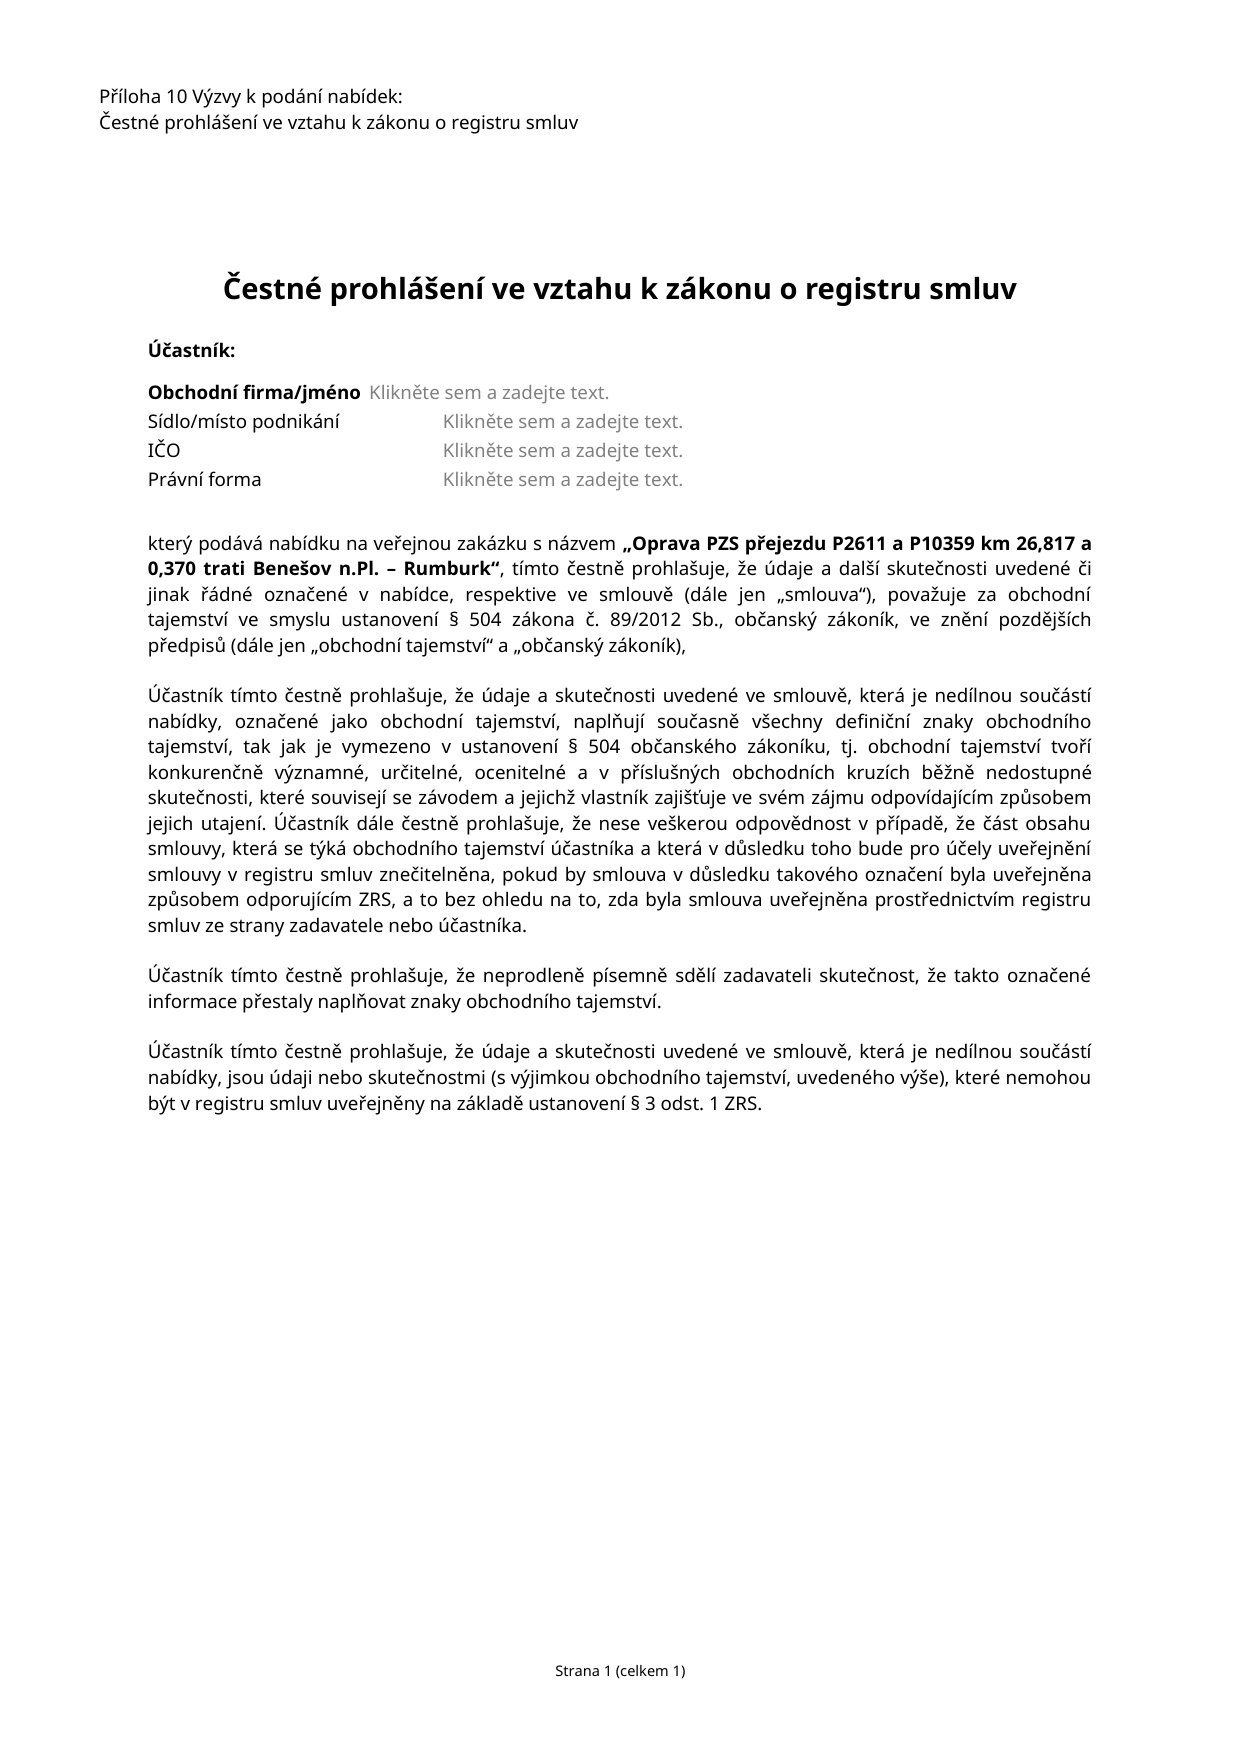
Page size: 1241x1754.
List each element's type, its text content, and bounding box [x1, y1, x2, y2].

text IČO [148, 434, 1093, 463]
text který podává nabídku na veřejnou zakázku s názvem „Oprava PZS přejezdu P2611 a P10359 km 26,817 a 0,370 trati Benešov n.Pl. – Rumburk“, tímto čestně prohlašuje, že údaje a další skutečnosti uvedené či jinak řádné označené v nabídce, respektive ve smlouvě (dále jen „smlouva“), považuje za obchodní tajemství ve smyslu ustanovení § 504 zákona č. 89/2012 Sb., občanský zákoník, ve znění pozdějších předpisů (dále jen „obchodní tajemství“ a „občanský zákoník), [148, 530, 1093, 658]
text Účastník: [148, 333, 1093, 364]
text Účastník tímto čestně prohlašuje, že neprodleně písemně sdělí zadavateli skutečnost, že takto označené informace přestaly naplňovat znaky obchodního tajemství. [148, 963, 1093, 1014]
text Sídlo/místo podnikání [148, 405, 1093, 434]
title Čestné prohlášení ve vztahu k zákonu o registru smluv [148, 268, 1093, 308]
text Právní forma [148, 463, 1093, 492]
text Účastník tímto čestně prohlašuje, že údaje a skutečnosti uvedené ve smlouvě, která je nedílnou součástí nabídky, označené jako obchodní tajemství, naplňují současně všechny definiční znaky obchodního tajemství, tak jak je vymezeno v ustanovení § 504 občanského zákoníku, tj. obchodní tajemství tvoří konkurenčně významné, určitelné, ocenitelné a v příslušných obchodních kruzích běžně nedostupné skutečnosti, které souvisejí se závodem a jejichž vlastník zajišťuje ve svém zájmu odpovídajícím způsobem jejich utajení. Účastník dále čestně prohlašuje, že nese veškerou odpovědnost v případě, že část obsahu smlouvy, která se týká obchodního tajemství účastníka a která v důsledku toho bude pro účely uveřejnění smlouvy v registru smluv znečitelněna, pokud by smlouva v důsledku takového označení byla uveřejněna způsobem odporujícím ZRS, a to bez ohledu na to, zda byla smlouva uveřejněna prostřednictvím registru smluv ze strany zadavatele nebo účastníka. [148, 683, 1093, 938]
text Obchodní firma/jméno [148, 376, 1093, 405]
text Účastník tímto čestně prohlašuje, že údaje a skutečnosti uvedené ve smlouvě, která je nedílnou součástí nabídky, jsou údaji nebo skutečnostmi (s výjimkou obchodního tajemství, uvedeného výše), které nemohou být v registru smluv uveřejněny na základě ustanovení § 3 odst. 1 ZRS. [148, 1039, 1093, 1115]
